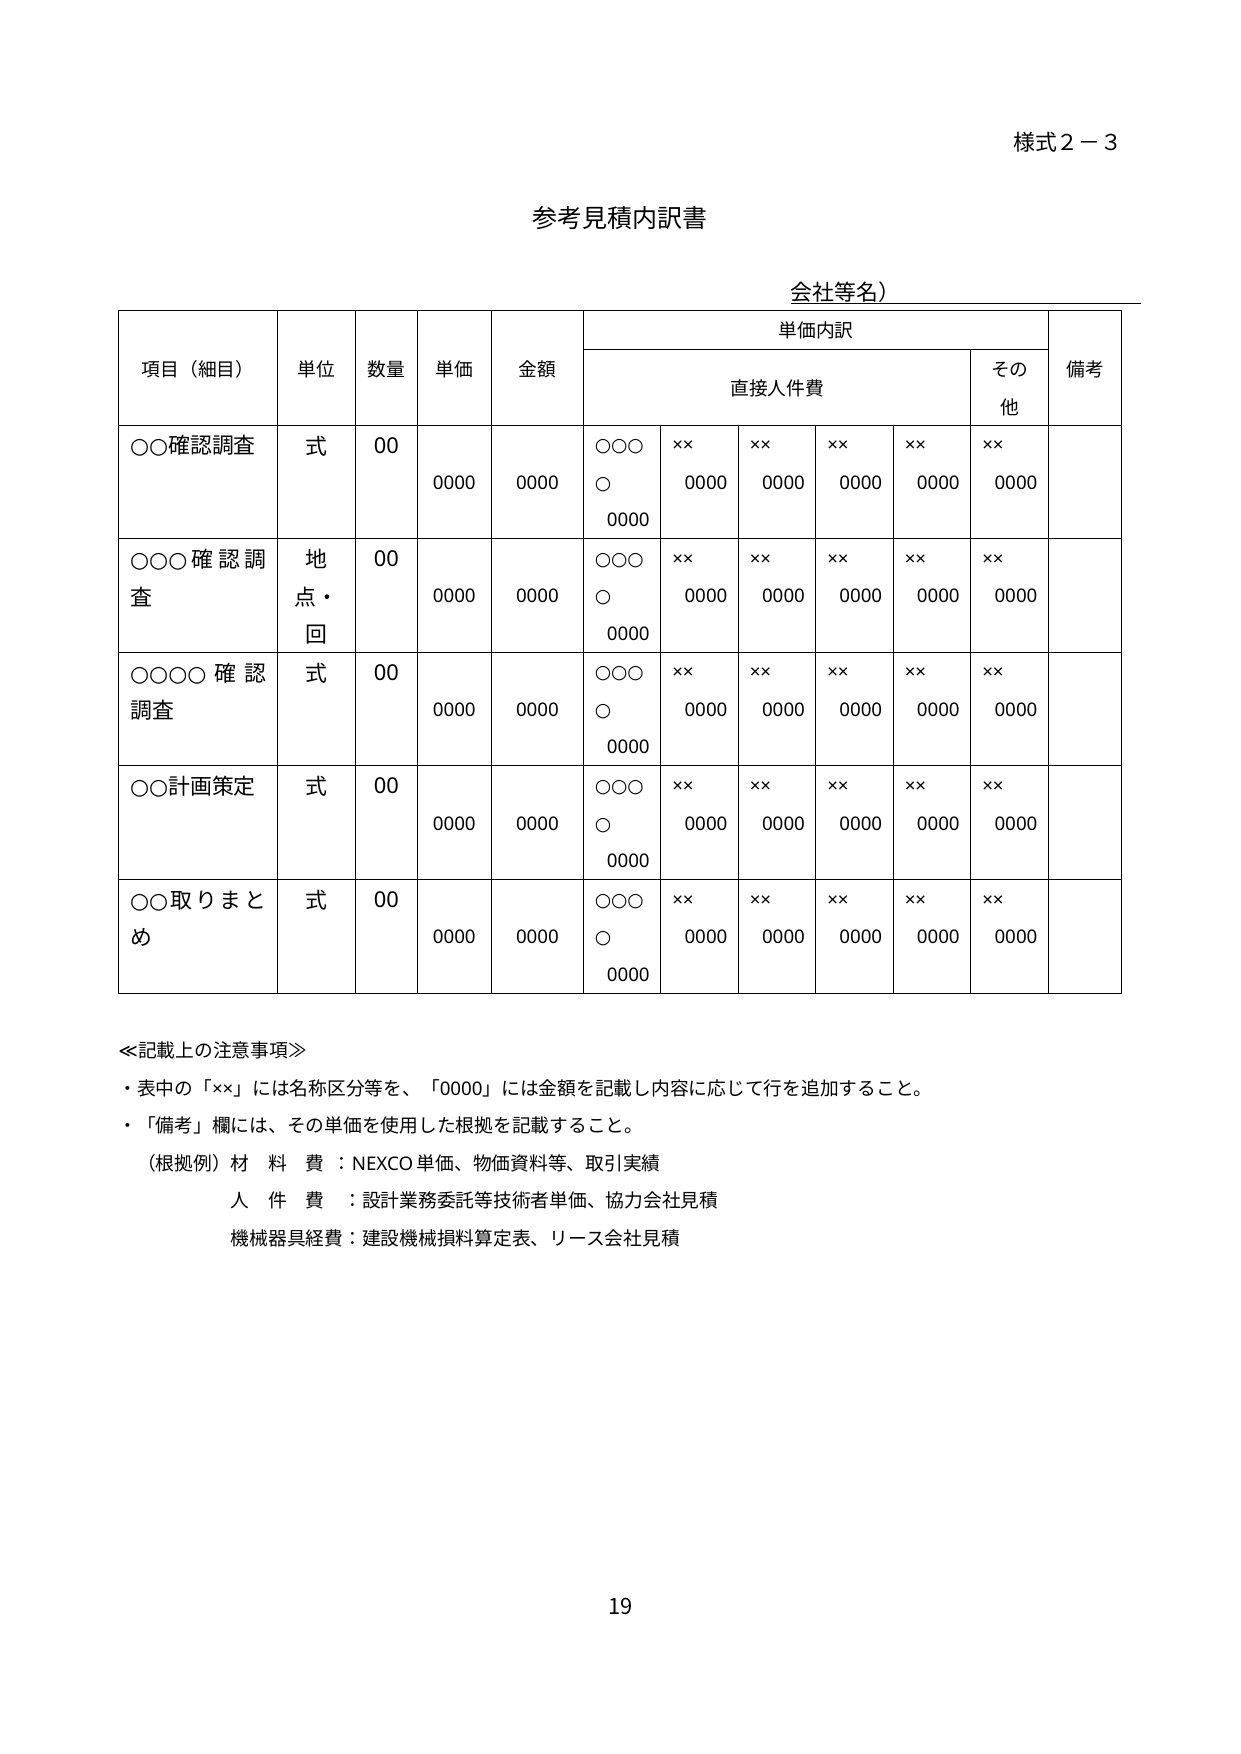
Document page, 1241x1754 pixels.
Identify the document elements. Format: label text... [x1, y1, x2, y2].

table_cell 0000 [492, 426, 583, 538]
text ・表中の「××」には名称区分等を、「0000」には金額を記載し内容に応じて行を追加すること。 [118, 1068, 1122, 1106]
table_cell ×× 0000 [739, 539, 815, 652]
table_header 備考 [1049, 311, 1121, 425]
text 会社等名） [118, 272, 1122, 310]
table_cell ○○○○ 0000 [584, 539, 660, 652]
table_cell [1049, 539, 1121, 652]
table_cell ○○○○ 0000 [584, 426, 660, 538]
table_cell ×× 0000 [971, 426, 1048, 538]
table_header 単価内訳 [584, 311, 1048, 349]
table_cell ○○計画策定 [119, 766, 277, 879]
table_cell 0000 [492, 766, 583, 879]
table_cell ×× 0000 [971, 653, 1048, 765]
text 機械器具経費：建設機械損料算定表、リース会社見積 [118, 1218, 1122, 1256]
table_cell ○○○○ 0000 [584, 653, 660, 765]
table_cell ×× 0000 [894, 653, 970, 765]
text 人 件 費 ：設計業務委託等技術者単価、協力会社見積 [118, 1181, 1122, 1218]
table_cell ×× 0000 [739, 766, 815, 879]
table_cell ×× 0000 [661, 880, 738, 992]
table_cell 00 [356, 426, 417, 538]
table_cell ×× 0000 [739, 880, 815, 992]
table_cell ×× 0000 [661, 653, 738, 765]
table_cell ×× 0000 [894, 880, 970, 992]
table_header 数量 [356, 311, 417, 425]
table_cell 直接人件費 [584, 350, 970, 425]
table_cell ×× 0000 [816, 766, 893, 879]
table_cell 0000 [492, 539, 583, 652]
table_header 単位 [278, 311, 355, 425]
table_cell ×× 0000 [894, 766, 970, 879]
table_cell 式 [278, 880, 355, 992]
table_cell 00 [356, 653, 417, 765]
table_cell ○○○確認調査 [119, 539, 277, 652]
table_cell ×× 0000 [971, 766, 1048, 879]
table_cell ×× 0000 [661, 766, 738, 879]
table_cell [1049, 426, 1121, 538]
table_cell 0000 [492, 880, 583, 992]
table_cell ×× 0000 [816, 539, 893, 652]
table_cell 00 [356, 766, 417, 879]
text 様式２－３ [118, 122, 1122, 160]
table_cell ○○取りまとめ [119, 880, 277, 992]
table_cell [1049, 766, 1121, 879]
table_cell 00 [356, 880, 417, 992]
table_cell ○○○○確認調査 [119, 653, 277, 765]
table_cell 0000 [418, 880, 491, 992]
table_cell ×× 0000 [816, 426, 893, 538]
table_cell ×× 0000 [816, 880, 893, 992]
table_cell 地点・回 [278, 539, 355, 652]
table_cell 0000 [418, 426, 491, 538]
text ≪記載上の注意事項≫ [118, 1031, 1122, 1068]
table_cell ×× 0000 [971, 539, 1048, 652]
table_cell 00 [356, 539, 417, 652]
table_cell 式 [278, 426, 355, 538]
table_cell ×× 0000 [739, 426, 815, 538]
table_cell 0000 [418, 539, 491, 652]
table_cell 0000 [418, 653, 491, 765]
table_cell ×× 0000 [739, 653, 815, 765]
table_cell [1049, 653, 1121, 765]
table_cell ×× 0000 [894, 539, 970, 652]
table_cell その他 [971, 350, 1048, 425]
table_cell ×× 0000 [661, 426, 738, 538]
table_cell 0000 [492, 653, 583, 765]
table_cell ○○確認調査 [119, 426, 277, 538]
text （根拠例）材 料 費 ：NEXCO単価、物価資料等、取引実績 [118, 1143, 1122, 1181]
table_cell [1049, 880, 1121, 992]
table_cell ○○○○ 0000 [584, 766, 660, 879]
table_cell ×× 0000 [816, 653, 893, 765]
table_header 金額 [492, 311, 583, 425]
table_cell ×× 0000 [661, 539, 738, 652]
table_header 項目（細目） [119, 311, 277, 425]
text 参考見積内訳書 [118, 197, 1122, 235]
table_cell 式 [278, 766, 355, 879]
table_header 単価 [418, 311, 491, 425]
table_cell ○○○○ 0000 [584, 880, 660, 992]
table_cell 式 [278, 653, 355, 765]
text ・「備考」欄には、その単価を使用した根拠を記載すること。 [118, 1106, 1122, 1143]
table_cell 0000 [418, 766, 491, 879]
table_cell ×× 0000 [894, 426, 970, 538]
table_cell ×× 0000 [971, 880, 1048, 992]
